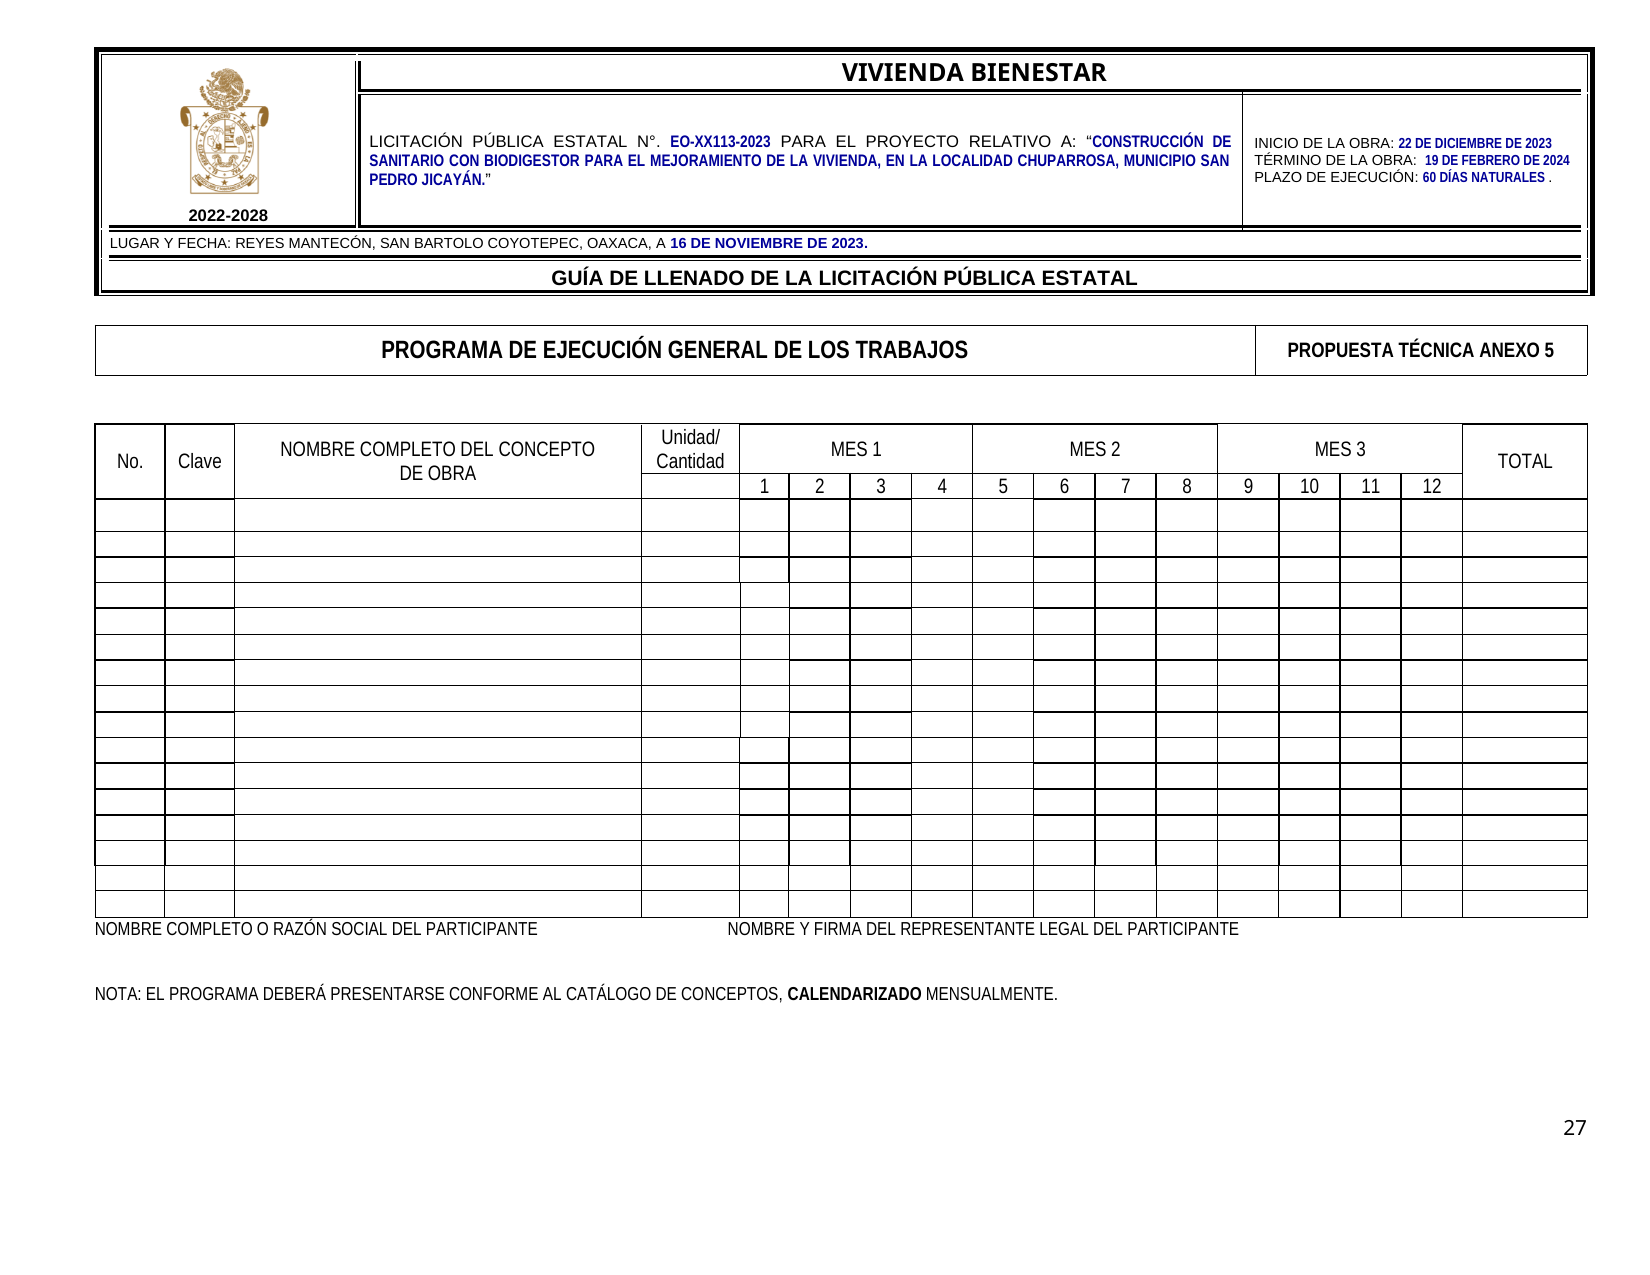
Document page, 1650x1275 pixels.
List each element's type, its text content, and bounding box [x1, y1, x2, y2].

table_cell [96, 790, 164, 814]
table_cell [1280, 686, 1339, 711]
table_cell [1341, 764, 1400, 788]
table_cell [1280, 816, 1339, 840]
table_cell [1157, 790, 1217, 814]
table_cell [790, 790, 849, 814]
table_header MES 1 [740, 425, 972, 472]
table_cell [96, 891, 164, 917]
table_cell [741, 686, 789, 711]
table_cell [790, 661, 849, 685]
table_cell [1096, 764, 1155, 788]
table_cell [790, 816, 849, 840]
table_cell [1341, 686, 1400, 711]
table_cell [642, 499, 739, 531]
table_cell [1463, 816, 1587, 840]
table_cell [740, 738, 788, 762]
table_cell [1218, 841, 1278, 865]
table_cell [1280, 500, 1339, 531]
table_cell [912, 815, 972, 840]
table_cell [166, 583, 234, 607]
table_cell [1218, 635, 1278, 659]
table_cell [1218, 713, 1278, 737]
table_cell [235, 499, 641, 531]
table_cell [96, 661, 164, 685]
table_cell [235, 557, 641, 582]
table_header Clave [166, 425, 234, 498]
table_cell [912, 499, 972, 531]
table_cell [851, 686, 911, 711]
table_cell [642, 635, 740, 659]
table_cell 9 [1218, 474, 1278, 498]
table_cell [642, 474, 739, 498]
table_cell [166, 500, 234, 531]
table_cell [235, 763, 641, 788]
table_cell [1341, 841, 1400, 865]
table_cell [1463, 583, 1587, 607]
table_cell [912, 866, 972, 890]
table_cell [973, 815, 1033, 840]
table_cell [235, 635, 641, 659]
table_cell [1402, 790, 1462, 814]
table_cell [1218, 686, 1278, 711]
table_cell [1218, 661, 1278, 685]
table_cell [1157, 661, 1217, 685]
table_cell [1280, 558, 1339, 582]
table_cell [851, 609, 911, 634]
table_cell [166, 816, 234, 840]
table_cell [1096, 635, 1155, 659]
table_cell [1463, 558, 1587, 582]
table_cell [166, 686, 234, 711]
table_cell [973, 660, 1033, 685]
table_cell [1034, 816, 1094, 840]
table_cell [96, 841, 164, 865]
table_cell [1341, 891, 1401, 917]
table_cell [1096, 532, 1155, 556]
table_cell [790, 764, 849, 788]
table_cell [912, 532, 972, 556]
table_cell [1096, 713, 1155, 737]
table_cell [1279, 866, 1339, 890]
table_cell [851, 635, 911, 659]
table_cell 5 [973, 474, 1033, 498]
table_cell [973, 686, 1033, 711]
table_cell [1341, 661, 1400, 685]
table_cell [96, 609, 164, 634]
table_cell [1034, 609, 1094, 634]
table_cell 8 [1157, 474, 1217, 498]
table_cell [235, 660, 641, 685]
table_cell [1096, 841, 1155, 865]
table_cell [165, 891, 234, 917]
table_cell [1218, 609, 1278, 634]
table_cell [1463, 790, 1587, 814]
table_cell [851, 764, 911, 788]
table_cell [1402, 891, 1462, 917]
table_cell [1157, 713, 1217, 737]
table_cell [166, 609, 234, 634]
table_cell [235, 891, 641, 917]
table_cell [740, 532, 788, 556]
table_cell [1280, 635, 1339, 659]
table_cell [96, 764, 164, 788]
table_cell [96, 635, 164, 659]
table_cell [1463, 764, 1587, 788]
table_cell [1341, 532, 1400, 556]
table_cell [741, 712, 789, 737]
table_cell [1034, 532, 1094, 556]
table_cell [741, 608, 789, 634]
table_cell [912, 712, 972, 737]
table_cell [740, 790, 788, 814]
table_cell [1218, 583, 1278, 607]
table_cell [642, 686, 740, 711]
table_cell [790, 609, 849, 634]
table_cell [1402, 635, 1462, 659]
table_cell [912, 891, 972, 917]
table_cell [790, 635, 849, 659]
table_cell [166, 713, 234, 737]
table_cell [740, 866, 788, 890]
table_cell [1280, 609, 1339, 634]
table_cell [973, 583, 1033, 607]
table_cell [789, 866, 850, 890]
table_cell [1402, 841, 1462, 865]
table_cell [1280, 713, 1339, 737]
table_cell [973, 866, 1033, 890]
table_cell [851, 738, 911, 762]
table_cell [166, 661, 234, 685]
table_cell [1096, 790, 1155, 814]
table_cell [642, 891, 739, 917]
table_cell [1218, 764, 1278, 788]
table_cell [1402, 609, 1462, 634]
table_cell [912, 686, 972, 711]
table_cell [165, 866, 234, 890]
table_header PROGRAMA DE EJECUCIÓN GENERAL DE LOS TRABAJOS [96, 326, 1255, 374]
table_cell [1034, 891, 1094, 917]
table_cell [1280, 841, 1339, 865]
table_cell [912, 789, 972, 814]
table_cell [642, 815, 739, 840]
table_header MES 3 [1218, 424, 1462, 472]
table_cell [1034, 713, 1094, 737]
table_cell [1157, 816, 1217, 840]
table_cell [1096, 583, 1155, 607]
table_cell [1402, 738, 1462, 762]
table_cell [642, 712, 740, 737]
table_cell [1280, 790, 1339, 814]
table_cell [851, 816, 911, 840]
table_cell [740, 841, 788, 865]
table_cell [1463, 841, 1587, 865]
table_cell [1157, 635, 1217, 659]
table_cell [973, 789, 1033, 814]
table_cell [740, 500, 788, 531]
table_cell [1463, 738, 1587, 762]
table_cell [96, 816, 164, 840]
table_cell [235, 608, 641, 634]
table_cell [1341, 738, 1400, 762]
table_cell [1034, 558, 1094, 582]
table_cell [1402, 866, 1462, 890]
table_cell [912, 608, 972, 634]
table_cell [96, 686, 164, 711]
table_cell [790, 532, 849, 556]
table_cell [642, 608, 740, 634]
table_cell [96, 713, 164, 737]
table_cell [741, 635, 789, 659]
table_cell [166, 841, 234, 865]
table_cell [235, 583, 641, 607]
table_cell [1463, 866, 1587, 890]
table_cell [1095, 866, 1156, 890]
table_cell 12 [1402, 474, 1462, 498]
table_cell [166, 532, 234, 556]
table_cell [789, 891, 850, 917]
table_cell [973, 738, 1033, 762]
table_cell [851, 661, 911, 685]
table_cell [973, 557, 1033, 582]
table_cell [1341, 816, 1400, 840]
table_cell [741, 583, 789, 607]
table_cell [851, 558, 911, 582]
table_cell [973, 608, 1033, 634]
table_cell [1157, 532, 1217, 556]
table_cell [1341, 635, 1400, 659]
table_cell [851, 532, 911, 556]
table_cell [851, 866, 911, 890]
table_cell [790, 558, 849, 582]
table_cell [1157, 583, 1217, 607]
table_cell [973, 841, 1033, 865]
table_cell [642, 738, 739, 762]
table_cell [1280, 583, 1339, 607]
table_cell [1402, 558, 1462, 582]
table_cell 4 [912, 474, 972, 498]
table_cell [1218, 790, 1278, 814]
table_cell [235, 738, 641, 762]
table_cell [1341, 609, 1400, 634]
table_cell [1341, 558, 1400, 582]
table_cell [1463, 686, 1587, 711]
table_cell [96, 500, 164, 531]
table_cell [1463, 661, 1587, 685]
table_cell [96, 583, 164, 607]
picture [174, 64, 271, 193]
table_cell [973, 763, 1033, 788]
table_cell [1402, 686, 1462, 711]
table_cell [1157, 686, 1217, 711]
table_cell [166, 764, 234, 788]
table_cell [1402, 713, 1462, 737]
table_cell [1218, 866, 1278, 890]
table_cell [1034, 661, 1094, 685]
table_cell [642, 557, 739, 582]
table_cell [235, 841, 641, 865]
table_header Unidad/ Cantidad [642, 424, 739, 472]
table_cell [1034, 738, 1094, 762]
table_cell [1034, 866, 1094, 890]
table_cell [851, 790, 911, 814]
table_cell [1463, 500, 1587, 531]
table_cell [1157, 500, 1217, 531]
table_cell [912, 583, 972, 607]
table_cell [790, 500, 849, 531]
table_cell [96, 738, 164, 762]
table_cell [96, 866, 164, 890]
table_cell [973, 712, 1033, 737]
table_header PROPUESTA TÉCNICA ANEXO 5 [1256, 326, 1587, 374]
table_cell [851, 713, 911, 737]
table_cell [851, 841, 911, 865]
table_cell [1402, 764, 1462, 788]
table_cell [1463, 532, 1587, 556]
table_cell [1280, 661, 1339, 685]
table_cell [642, 583, 740, 607]
table_cell [642, 789, 739, 814]
table_header TOTAL [1463, 425, 1587, 498]
text NOMBRE COMPLETO O RAZÓN SOCIAL DEL PARTICIPANTE NOMBRE Y FIRMA DEL REPRESENTANTE LEGAL DEL PARTICIPANTE [94, 918, 1650, 939]
table_header No. [96, 425, 164, 498]
table_cell [740, 891, 788, 917]
table_cell [1034, 790, 1094, 814]
table_cell [1280, 738, 1339, 762]
table_cell [790, 738, 849, 762]
table_cell [1034, 500, 1094, 531]
table_cell [1218, 738, 1278, 762]
table_cell [96, 558, 164, 582]
table_cell [1096, 661, 1155, 685]
table_cell [912, 660, 972, 685]
table_cell [912, 635, 972, 659]
table_header NOMBRE COMPLETO DEL CONCEPTO DE OBRA [235, 424, 641, 498]
table_cell [1096, 686, 1155, 711]
table_cell 7 [1096, 474, 1155, 498]
table_cell [1218, 816, 1278, 840]
table_cell [973, 635, 1033, 659]
table_cell [1157, 609, 1217, 634]
table_cell [1096, 500, 1155, 531]
table_header MES 2 [973, 425, 1217, 472]
table_cell [973, 532, 1033, 556]
table_cell [642, 866, 739, 890]
table_cell [1034, 583, 1094, 607]
table_cell [790, 686, 849, 711]
table_cell [912, 557, 972, 582]
table_cell 3 [851, 474, 911, 498]
table_cell 10 [1280, 474, 1339, 498]
table_cell [741, 660, 789, 685]
table_cell 6 [1034, 474, 1094, 498]
table_cell [166, 738, 234, 762]
table_cell [166, 635, 234, 659]
table_cell [1034, 686, 1094, 711]
table_cell [790, 583, 849, 607]
table_cell [642, 532, 739, 556]
table_cell [740, 764, 788, 788]
table_cell [1341, 866, 1401, 890]
table_cell [851, 891, 911, 917]
table_cell [912, 841, 972, 865]
table_cell 11 [1341, 474, 1400, 498]
table_cell [740, 558, 788, 582]
table_cell [1463, 713, 1587, 737]
table_cell [973, 499, 1033, 531]
table_cell [235, 866, 641, 890]
table_cell [1341, 500, 1400, 531]
table_cell [1402, 661, 1462, 685]
table_cell [96, 532, 164, 556]
table_cell [1034, 764, 1094, 788]
table_cell [235, 815, 641, 840]
table_cell [235, 686, 641, 711]
table_cell [235, 532, 641, 556]
table_cell [973, 891, 1033, 917]
table_cell [642, 763, 739, 788]
table_cell [1034, 635, 1094, 659]
table_cell [1341, 713, 1400, 737]
table_cell [912, 763, 972, 788]
table_cell [851, 583, 911, 607]
table_cell [642, 841, 739, 865]
table_cell [1157, 738, 1217, 762]
table_cell [1402, 816, 1462, 840]
text NOTA: EL PROGRAMA DEBERÁ PRESENTARSE CONFORME AL CATÁLOGO DE CONCEPTOS, CALENDARIZADO MENSUALMENTE. [94, 982, 1650, 1004]
table_cell [1218, 500, 1278, 531]
table_cell [1218, 891, 1278, 917]
table_cell [1402, 583, 1462, 607]
table_cell [642, 660, 740, 685]
table_cell [1463, 891, 1587, 917]
table_cell [166, 558, 234, 582]
table_cell [1034, 841, 1094, 865]
table_cell [235, 789, 641, 814]
table_cell [1157, 891, 1217, 917]
table_cell [1463, 635, 1587, 659]
table_cell [740, 816, 788, 840]
table_cell [1341, 583, 1400, 607]
table_cell [790, 713, 849, 737]
table_cell [1280, 764, 1339, 788]
table_cell [912, 738, 972, 762]
table_cell [790, 841, 849, 865]
table_cell [1218, 558, 1278, 582]
table_cell [1096, 816, 1155, 840]
table_cell [1096, 558, 1155, 582]
table_cell [1157, 764, 1217, 788]
table_cell [1280, 532, 1339, 556]
table_cell [1402, 532, 1462, 556]
table_cell [1218, 532, 1278, 556]
table_cell [166, 790, 234, 814]
table_cell [235, 712, 641, 737]
table_cell [1096, 738, 1155, 762]
table_cell [851, 500, 911, 531]
table_cell [1096, 609, 1155, 634]
table_cell [1157, 558, 1217, 582]
table_cell [1095, 891, 1156, 917]
table_cell [1279, 891, 1339, 917]
table_cell [1157, 866, 1217, 890]
table_cell [1157, 841, 1217, 865]
table_cell [1341, 790, 1400, 814]
table_cell [1463, 609, 1587, 634]
table_cell [1402, 500, 1462, 531]
table_cell 1 [740, 474, 788, 498]
table_cell 2 [790, 474, 849, 498]
